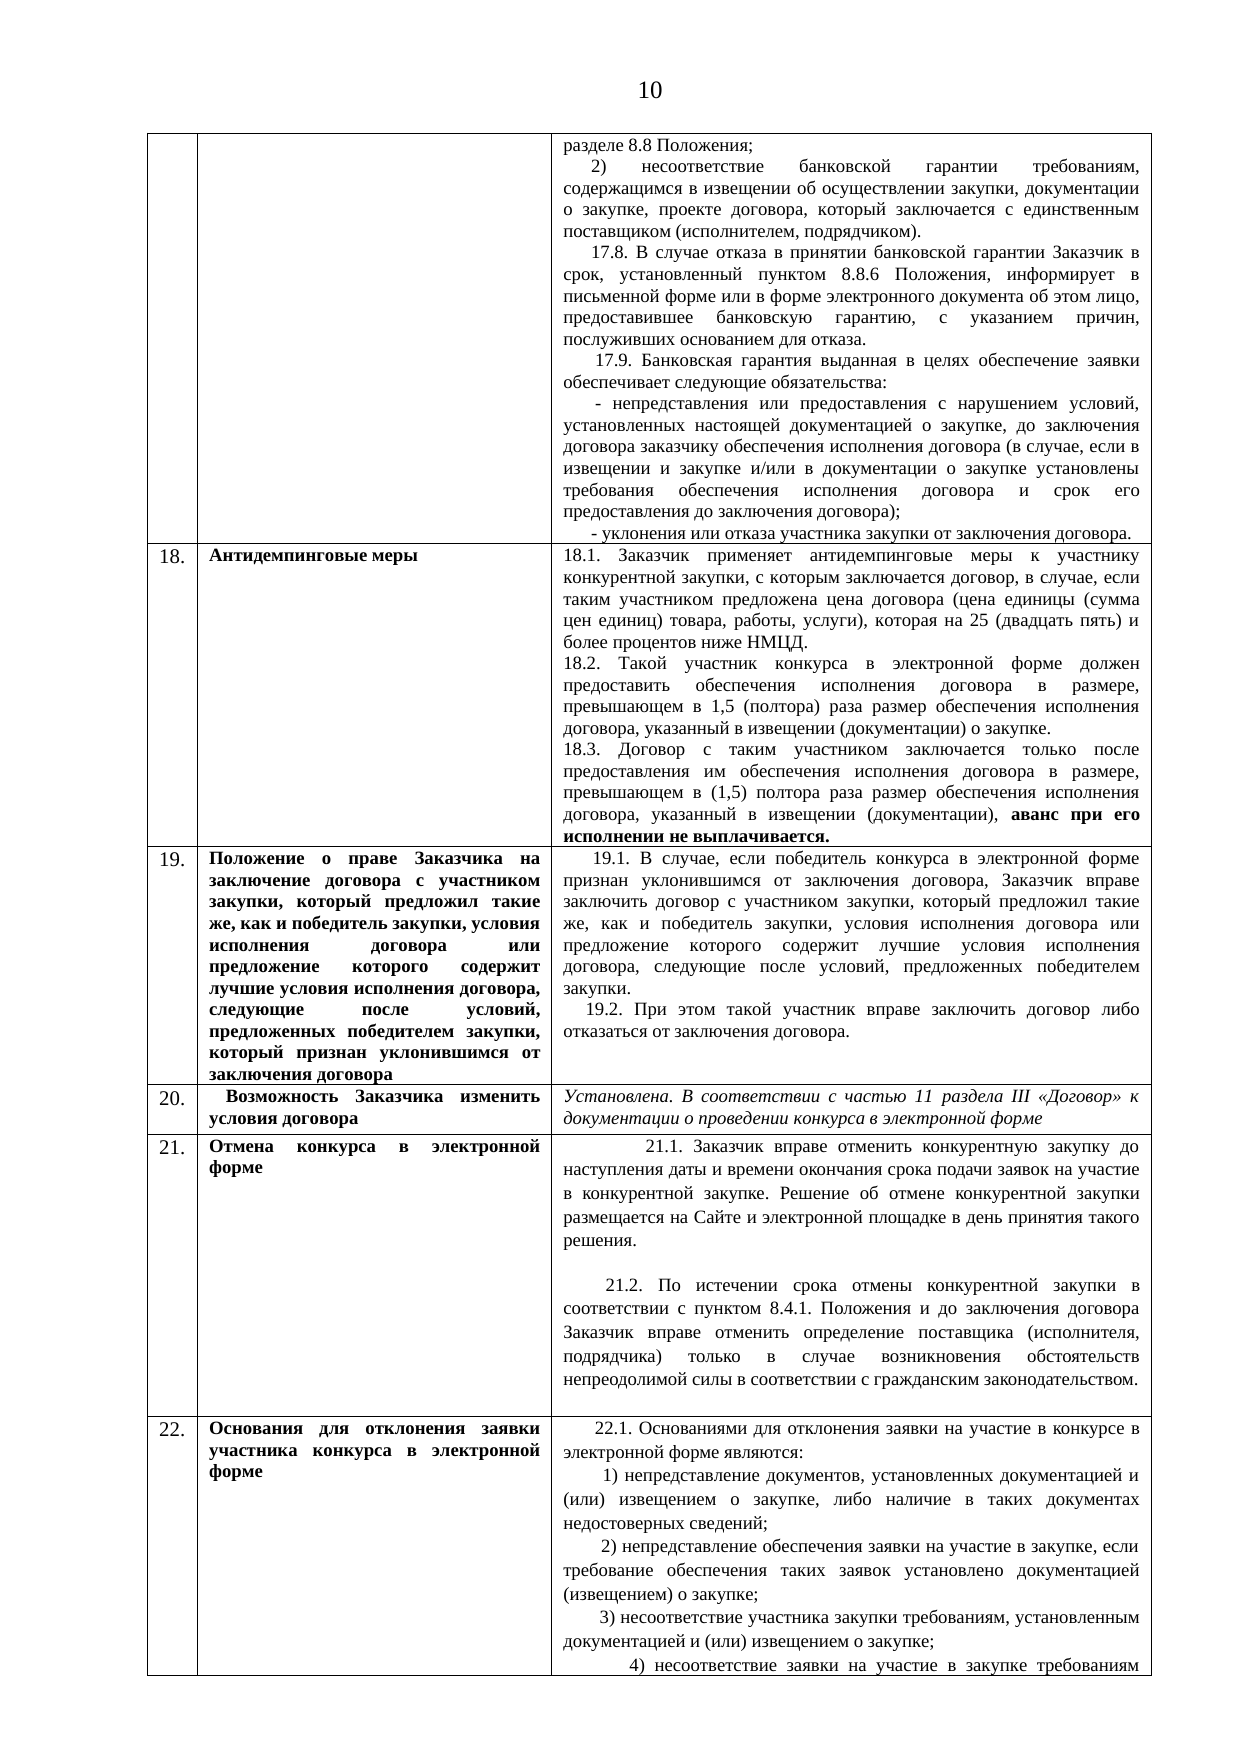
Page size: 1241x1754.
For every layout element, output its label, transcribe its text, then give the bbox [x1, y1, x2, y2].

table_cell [198, 1417, 551, 1675]
table_cell [148, 1135, 197, 1416]
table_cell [552, 134, 1151, 543]
table_cell Положение о праве Заказчика на заключение договора с участником закупки, который предложил такие же, как и победитель закупки, условия исполнения договора или предложение которого содержит лучшие условия исполнения договора, следующие после условий, предложенных победителем закупки, который признан уклонившимся от заключения договора [198, 847, 551, 1084]
table_cell 21.1. Заказчик вправе отменить конкурентную закупку до наступления даты и времени окончания срока подачи заявок на участие в конкурентной закупке. Решение об отмене конкурентной закупки размещается на Сайте и электронной площадке в день принятия такого решения. 21.2. По истечении срока отмены конкурентной закупки в соответствии с пунктом 8.4.1. Положения и до заключения договора Заказчик вправе отменить определение поставщика (исполнителя, подрядчика) только в случае возникновения обстоятельств непреодолимой силы в соответствии с гражданским законодательством. [552, 1135, 1151, 1416]
table_cell 18.1. Заказчик применяет антидемпинговые меры к участнику конкурентной закупки, с которым заключается договор, в случае, если таким участником предложена цена договора (цена единицы (сумма цен единиц) товара, работы, услуги), которая на 25 (двадцать пять) и более процентов ниже НМЦД. 18.2. Такой участник конкурса в электронной форме должен предоставить обеспечения исполнения договора в размере, превышающем в 1,5 (полтора) раза размер обеспечения исполнения договора, указанный в извещении (документации) о закупке. 18.3. Договор с таким участником заключается только после предоставления им обеспечения исполнения договора в размере, превышающем в (1,5) полтора раза размер обеспечения исполнения договора, указанный в извещении (документации), аванс при его исполнении не выплачивается. [552, 544, 1151, 846]
table_cell [148, 544, 197, 846]
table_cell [198, 134, 551, 543]
table_cell [148, 134, 197, 543]
table_cell Антидемпинговые меры [198, 544, 551, 846]
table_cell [552, 1417, 1151, 1675]
table_cell 19.1. В случае, если победитель конкурса в электронной форме признан уклонившимся от заключения договора, Заказчик вправе заключить договор с участником закупки, который предложил такие же, как и победитель закупки, условия исполнения договора или предложение которого содержит лучшие условия исполнения договора, следующие после условий, предложенных победителем закупки. 19.2. При этом такой участник вправе заключить договор либо отказаться от заключения договора. [552, 847, 1151, 1084]
table_cell Возможность Заказчика изменить условия договора [198, 1085, 551, 1133]
table_cell [148, 1417, 197, 1675]
table_cell Установлена. В соответствии с частью 11 раздела III «Договор» к документации о проведении конкурса в электронной форме [552, 1085, 1151, 1133]
table_cell [148, 1085, 197, 1133]
table_cell [148, 847, 197, 1084]
table_cell Отмена конкурса в электронной форме [198, 1135, 551, 1416]
